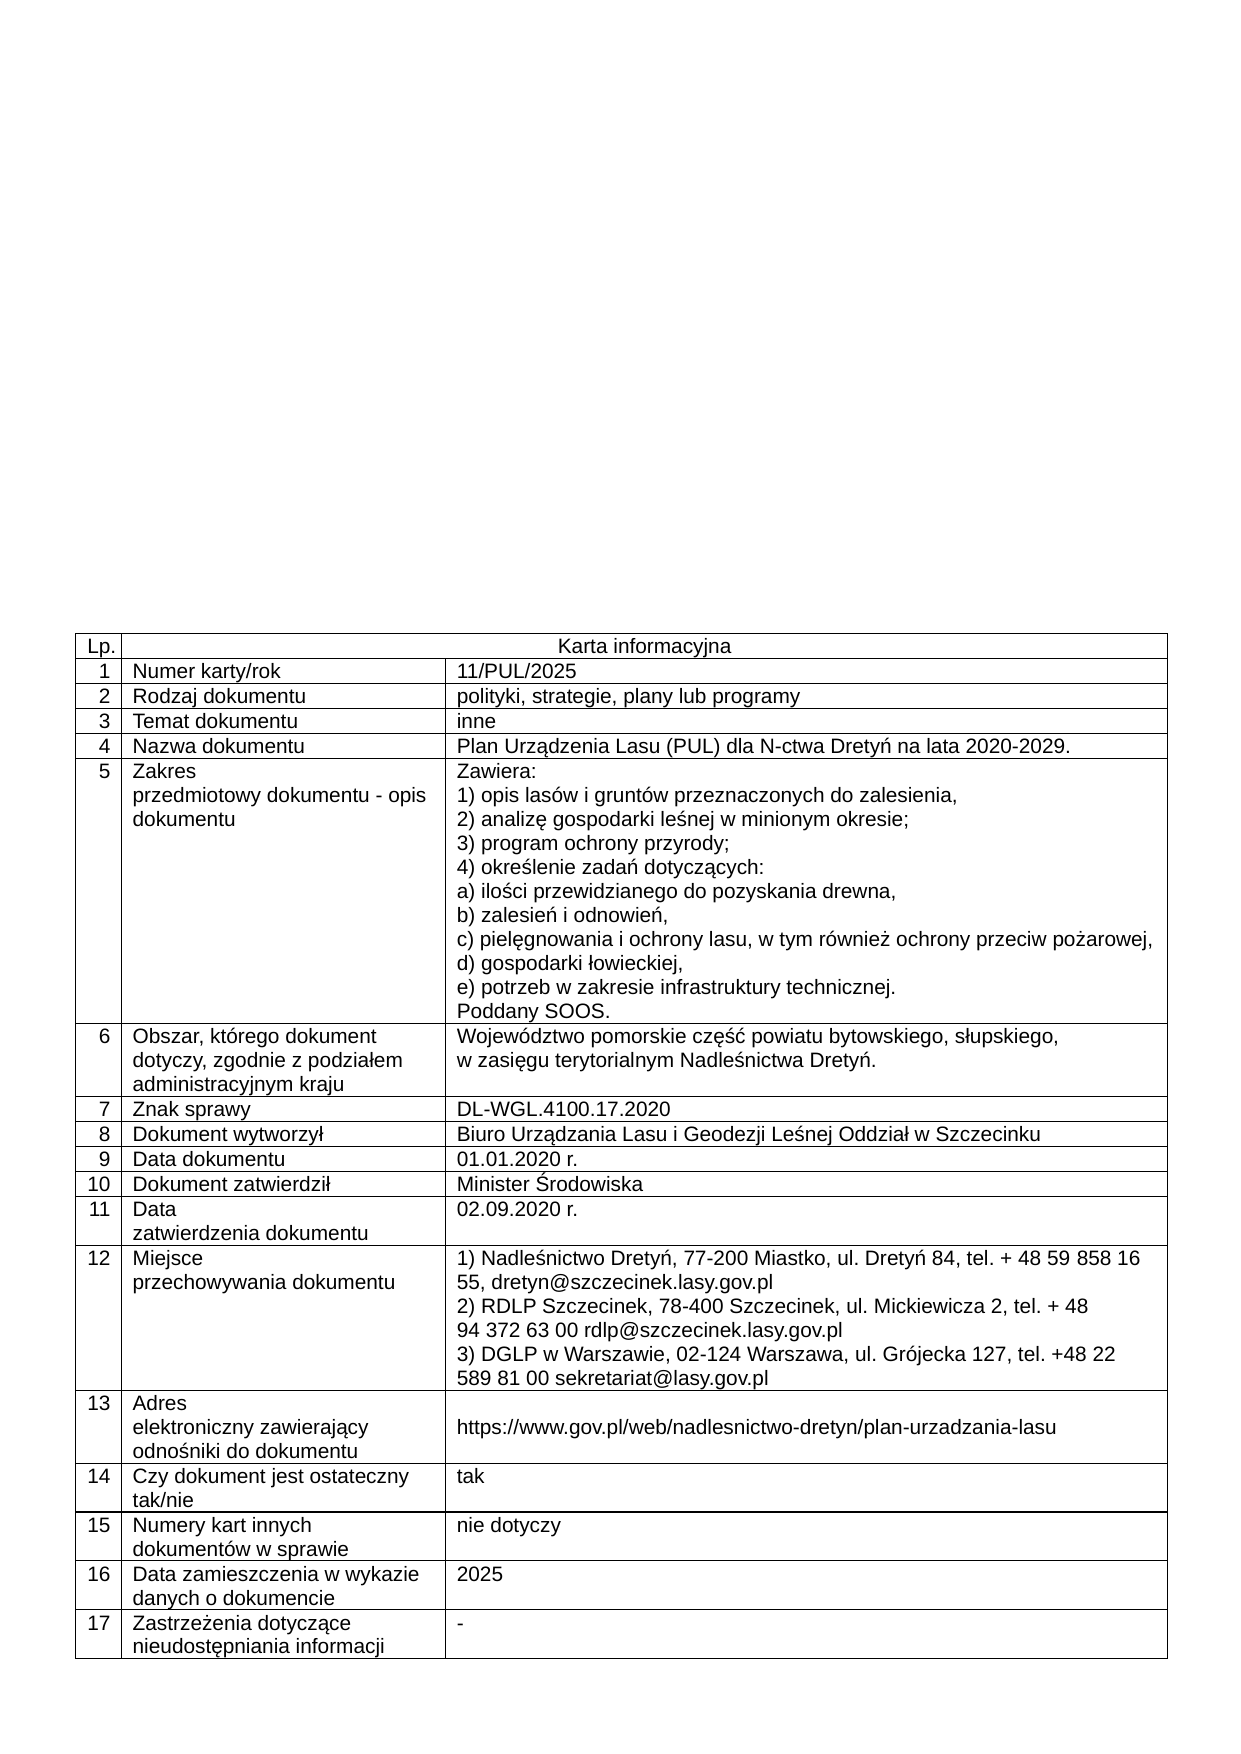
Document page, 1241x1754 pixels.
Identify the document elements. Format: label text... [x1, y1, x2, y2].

table_cell 1 [76, 659, 121, 683]
table_cell Data dokumentu [122, 1147, 445, 1171]
table_cell Miejsce przechowywania dokumentu [122, 1246, 445, 1389]
table_cell 9 [76, 1147, 121, 1171]
table_cell Czy dokument jest ostateczny tak/nie [122, 1464, 445, 1511]
table_cell 2025 [446, 1561, 1167, 1609]
table_cell Nazwa dokumentu [122, 734, 445, 758]
table_cell Dokument wytworzył [122, 1122, 445, 1146]
table_cell Biuro Urządzania Lasu i Geodezji Leśnej Oddział w Szczecinku [446, 1122, 1167, 1146]
table_cell 13 [76, 1391, 121, 1462]
table_cell Numer karty/rok [122, 659, 445, 683]
table_cell 02.09.2020 r. [446, 1197, 1167, 1245]
table_cell 16 [76, 1561, 121, 1609]
table_cell 2 [76, 684, 121, 708]
table_cell Minister Środowiska [446, 1172, 1167, 1196]
table_cell 6 [76, 1024, 121, 1096]
table_cell 1) Nadleśnictwo Dretyń, 77-200 Miastko, ul. Dretyń 84, tel. + 48 59 858 16 55, dretyn@szczecinek.lasy.gov.pl 2) RDLP Szczecinek, 78-400 Szczecinek, ul. Mickiewicza 2, tel. + 48 94 372 63 00 rdlp@szczecinek.lasy.gov.pl 3) DGLP w Warszawie, 02-124 Warszawa, ul. Grójecka 127, tel. +48 22 589 81 00 sekretariat@lasy.gov.pl [446, 1246, 1167, 1389]
table_cell Temat dokumentu [122, 709, 445, 733]
table_cell 7 [76, 1097, 121, 1121]
table_cell 8 [76, 1122, 121, 1146]
table_cell inne [446, 709, 1167, 733]
table_cell - [446, 1610, 1167, 1658]
table_cell 12 [76, 1246, 121, 1389]
table_cell https://www.gov.pl/web/nadlesnictwo-dretyn/plan-urzadzania-lasu [446, 1391, 1167, 1462]
table_cell 17 [76, 1610, 121, 1658]
table_cell Adres elektroniczny zawierający odnośniki do dokumentu [122, 1391, 445, 1462]
table_cell Zastrzeżenia dotyczące nieudostępniania informacji [122, 1610, 445, 1658]
table_cell Dokument zatwierdził [122, 1172, 445, 1196]
table_cell Zakres przedmiotowy dokumentu - opis dokumentu [122, 759, 445, 1023]
table_cell Województwo pomorskie część powiatu bytowskiego, słupskiego, w zasięgu terytorialnym Nadleśnictwa Dretyń. [446, 1024, 1167, 1096]
table_cell nie dotyczy [446, 1513, 1167, 1560]
table_cell Obszar, którego dokument dotyczy, zgodnie z podziałem administracyjnym kraju [122, 1024, 445, 1096]
table_cell 4 [76, 734, 121, 758]
table_cell Znak sprawy [122, 1097, 445, 1121]
table_cell Rodzaj dokumentu [122, 684, 445, 708]
table_cell Data zamieszczenia w wykazie danych o dokumencie [122, 1561, 445, 1609]
table_header Lp. [76, 634, 121, 658]
table_cell 5 [76, 759, 121, 1023]
table_cell Plan Urządzenia Lasu (PUL) dla N-ctwa Dretyń na lata 2020-2029. [446, 734, 1167, 758]
table_cell 01.01.2020 r. [446, 1147, 1167, 1171]
table_cell 14 [76, 1464, 121, 1511]
table_cell 15 [76, 1513, 121, 1560]
table_cell 3 [76, 709, 121, 733]
table_cell Zawiera: 1) opis lasów i gruntów przeznaczonych do zalesienia, 2) analizę gospodarki leśnej w minionym okresie; 3) program ochrony przyrody; 4) określenie zadań dotyczących: a) ilości przewidzianego do pozyskania drewna, b) zalesień i odnowień, c) pielęgnowania i ochrony lasu, w tym również ochrony przeciw pożarowej, d) gospodarki łowieckiej, e) potrzeb w zakresie infrastruktury technicznej. Poddany SOOS. [446, 759, 1167, 1023]
table_cell 10 [76, 1172, 121, 1196]
table_header Karta informacyjna [122, 634, 1167, 658]
table_cell Numery kart innych dokumentów w sprawie [122, 1513, 445, 1560]
table_cell 11/PUL/2025 [446, 659, 1167, 683]
table_cell Data zatwierdzenia dokumentu [122, 1197, 445, 1245]
table_cell DL-WGL.4100.17.2020 [446, 1097, 1167, 1121]
table_cell 11 [76, 1197, 121, 1245]
table_cell polityki, strategie, plany lub programy [446, 684, 1167, 708]
table_cell tak [446, 1464, 1167, 1511]
